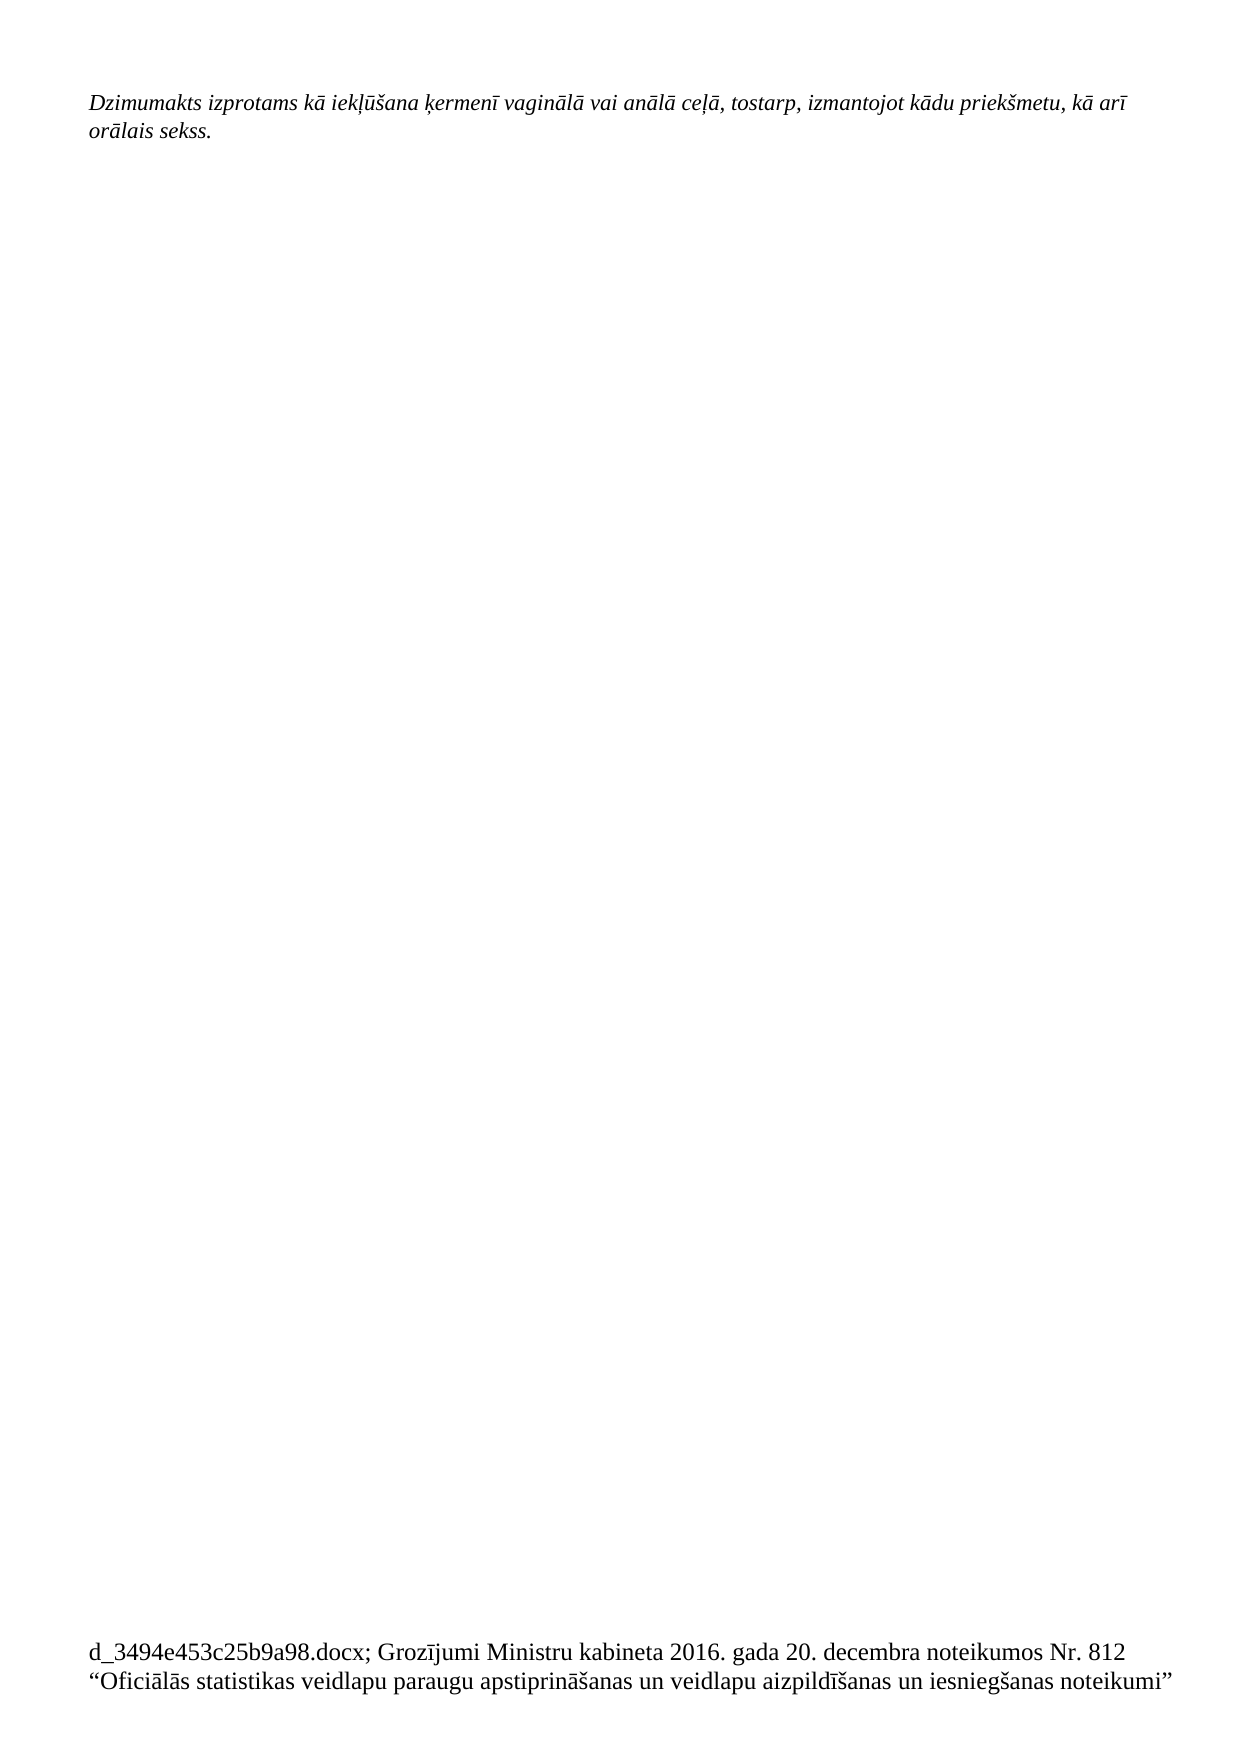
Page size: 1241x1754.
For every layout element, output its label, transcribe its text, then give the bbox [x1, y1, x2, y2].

text Dzimumakts izprotams kā iekļūšana ķermenī vaginālā vai anālā ceļā, tostarp, izmantojot kādu priekšmetu, kā arī orālais sekss. [89, 89, 1181, 143]
